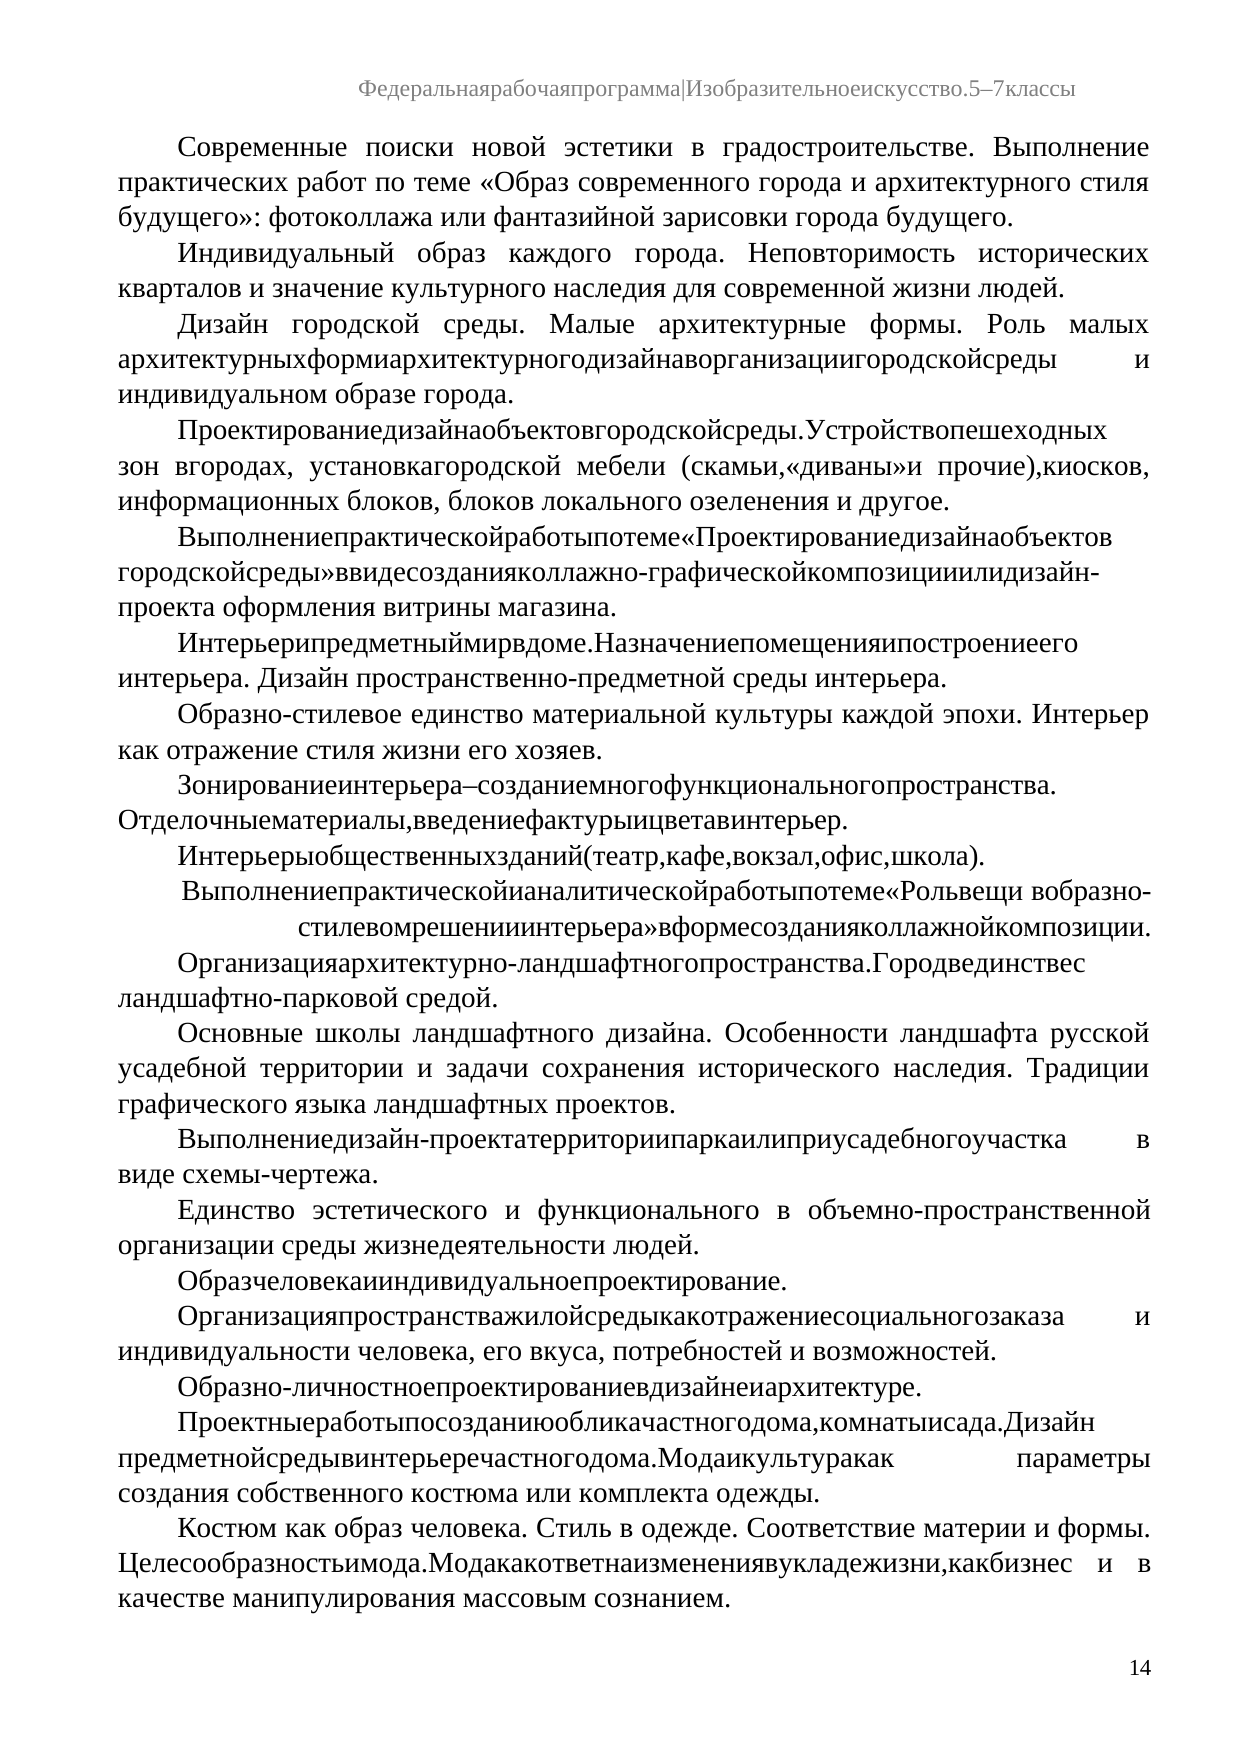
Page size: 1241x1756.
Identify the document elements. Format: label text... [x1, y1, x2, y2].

text Образно-стилевое единство материальной культуры каждой эпохи. Интерьер как отражение стиля жизни его хозяев. [118, 696, 1150, 766]
text Выполнениепрактическойианалитическойработыпотеме«Рольвещи вобразно-стилевомрешенииинтерьера»вформесозданияколлажнойкомпозиции. [118, 873, 1151, 942]
text Индивидуальный образ каждого города. Неповторимость исторических кварталов и значение культурного наследия для современной жизни людей. [118, 235, 1150, 303]
text Образно-личностноепроектированиевдизайнеиархитектуре. [177, 1369, 1166, 1403]
text Зонированиеинтерьера–созданиемногофункциональногопространства. [177, 768, 1166, 801]
text Организацияархитектурно-ландшафтногопространства.Городвединствес ландшафтно-парковой средой. [118, 945, 1151, 1014]
text Организацияпространстважилойсредыкакотражениесоциальногозаказа и индивидуальности человека, его вкуса, потребностей и возможностей. [118, 1298, 1151, 1367]
text Современные поиски новой эстетики в градостроительстве. Выполнение практических работ по теме «Образ современного города и архитектурного стиля будущего»: фотоколлажа или фантазийной зарисовки города будущего. [118, 129, 1150, 233]
text Образчеловекаииндивидуальноепроектирование. [177, 1263, 1166, 1296]
text Единство эстетического и функционального в объемно-пространственной организации среды жизнедеятельности людей. [118, 1192, 1151, 1261]
text Выполнениепрактическойработыпотеме«Проектированиедизайнаобъектов городскойсреды»ввидесозданияколлажно-графическойкомпозицииилидизайн- проекта оформления витрины магазина. [118, 519, 1152, 623]
text Отделочныематериалы,введениефактурыицветавинтерьер. [118, 802, 1166, 836]
text Основные школы ландшафтного дизайна. Особенности ландшафта русской усадебной территории и задачи сохранения исторического наследия. Традиции графического языка ландшафтных проектов. [118, 1015, 1150, 1119]
text Костюм как образ человека. Стиль в одежде. Соответствие материи и формы. Целесообразностьимода.Модакакответнаизменениявукладежизни,какбизнес и в качестве манипулирования массовым сознанием. [118, 1510, 1152, 1614]
text Проектированиедизайнаобъектовгородскойсреды.Устройствопешеходных зон вгородах, установкагородской мебели (скамьи,«диваны»и прочие),киосков, информационных блоков, блоков локального озеленения и другое. [118, 412, 1150, 516]
text Выполнениедизайн-проектатерриториипаркаилиприусадебногоучастка в виде схемы-чертежа. [118, 1121, 1150, 1190]
text Проектныеработыпосозданиюобликачастногодома,комнатыисада.Дизайн предметнойсредывинтерьеречастногодома.Модаикультуракак параметры создания собственного костюма или комплекта одежды. [118, 1404, 1151, 1508]
text Дизайн городской среды. Малые архитектурные формы. Роль малых архитектурныхформиархитектурногодизайнаворганизациигородскойсреды и индивидуальном образе города. [118, 306, 1150, 410]
text Интерьерыобщественныхзданий(театр,кафе,вокзал,офис,школа). [177, 838, 1166, 872]
text Интерьерипредметныймирвдоме.Назначениепомещенияипостроениеего интерьера. Дизайн пространственно-предметной среды интерьера. [118, 625, 1150, 694]
